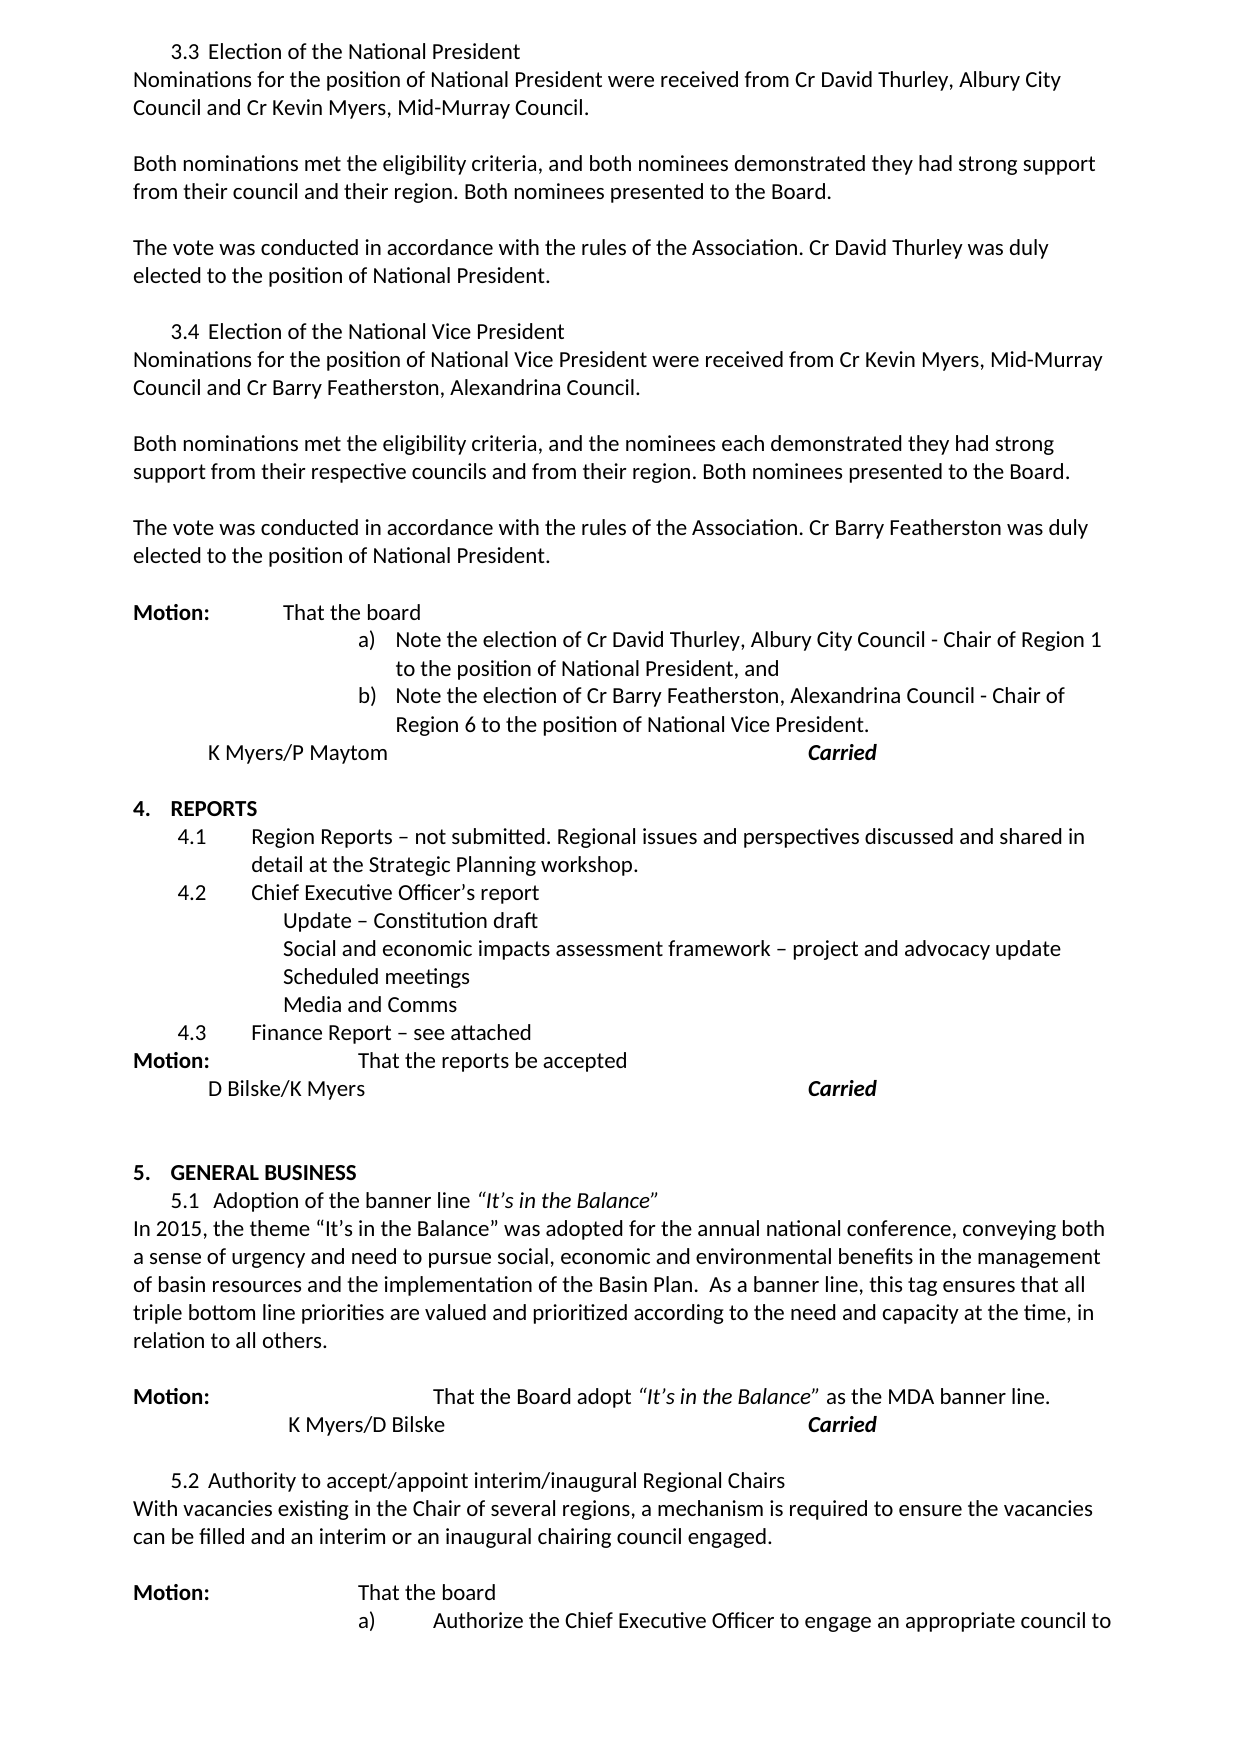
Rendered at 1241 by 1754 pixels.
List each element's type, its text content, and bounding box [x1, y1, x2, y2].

text Scheduled meetings [283, 962, 1122, 990]
list Chief Executive Officer’s report [177, 878, 1122, 906]
list Note the election of Cr Barry Featherston, Alexandrina Council - Chair of Region 6 to the position of National Vice President. [358, 682, 1122, 738]
text The vote was conducted in accordance with the rules of the Association. Cr David Thurley was duly elected to the position of National President. [133, 233, 1122, 289]
text D Bilske/K Myers Carried [133, 1074, 1122, 1102]
text Motion: That the reports be accepted [133, 1046, 1122, 1074]
list Finance Report – see attached [177, 1018, 1122, 1046]
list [358, 1606, 1122, 1634]
text Social and economic impacts assessment framework – project and advocacy update [283, 934, 1122, 962]
text The vote was conducted in accordance with the rules of the Association. Cr Barry Featherston was duly elected to the position of National President. [133, 513, 1122, 569]
text Both nominations met the eligibility criteria, and the nominees each demonstrated they had strong support from their respective councils and from their region. Both nominees presented to the Board. [133, 429, 1122, 486]
text Motion: That the board [133, 1578, 1122, 1606]
text In 2015, the theme “It’s in the Balance” was adopted for the annual national conference, conveying both a sense of urgency and need to pursue social, economic and environmental benefits in the management of basin resources and the implementation of the Basin Plan. As a banner line, this tag ensures that all triple bottom line priorities are valued and prioritized according to the need and capacity at the time, in relation to all others. [133, 1214, 1122, 1354]
list GENERAL BUSINESS [133, 1158, 1122, 1186]
text Motion: That the board [133, 598, 1122, 626]
text Media and Comms [283, 990, 1122, 1018]
text Both nominations met the eligibility criteria, and both nominees demonstrated they had strong support from their council and their region. Both nominees presented to the Board. [133, 149, 1122, 205]
list Note the election of Cr David Thurley, Albury City Council - Chair of Region 1 to the position of National President, and [358, 626, 1122, 682]
text Motion: That the Board adopt “It’s in the Balance” as the MDA banner line. [133, 1382, 1122, 1410]
text Nominations for the position of National President were received from Cr David Thurley, Albury City Council and Cr Kevin Myers, Mid-Murray Council. [133, 65, 1122, 121]
list REPORTS [133, 794, 1122, 822]
text With vacancies existing in the Chair of several regions, a mechanism is required to ensure the vacancies can be filled and an interim or an inaugural chairing council engaged. [133, 1494, 1122, 1550]
list Election of the National Vice President [170, 317, 1122, 345]
text K Myers/D Bilske Carried [133, 1410, 1122, 1438]
text Update – Constitution draft [283, 906, 1122, 934]
text Nominations for the position of National Vice President were received from Cr Kevin Myers, Mid-Murray Council and Cr Barry Featherston, Alexandrina Council. [133, 345, 1122, 401]
list Election of the National President [170, 37, 1122, 65]
list Adoption of the banner line “It’s in the Balance” [170, 1186, 1122, 1214]
list Authority to accept/appoint interim/inaugural Regional Chairs [170, 1466, 1122, 1494]
list Region Reports – not submitted. Regional issues and perspectives discussed and shared in detail at the Strategic Planning workshop. [177, 822, 1122, 878]
text K Myers/P Maytom Carried [133, 738, 1122, 766]
